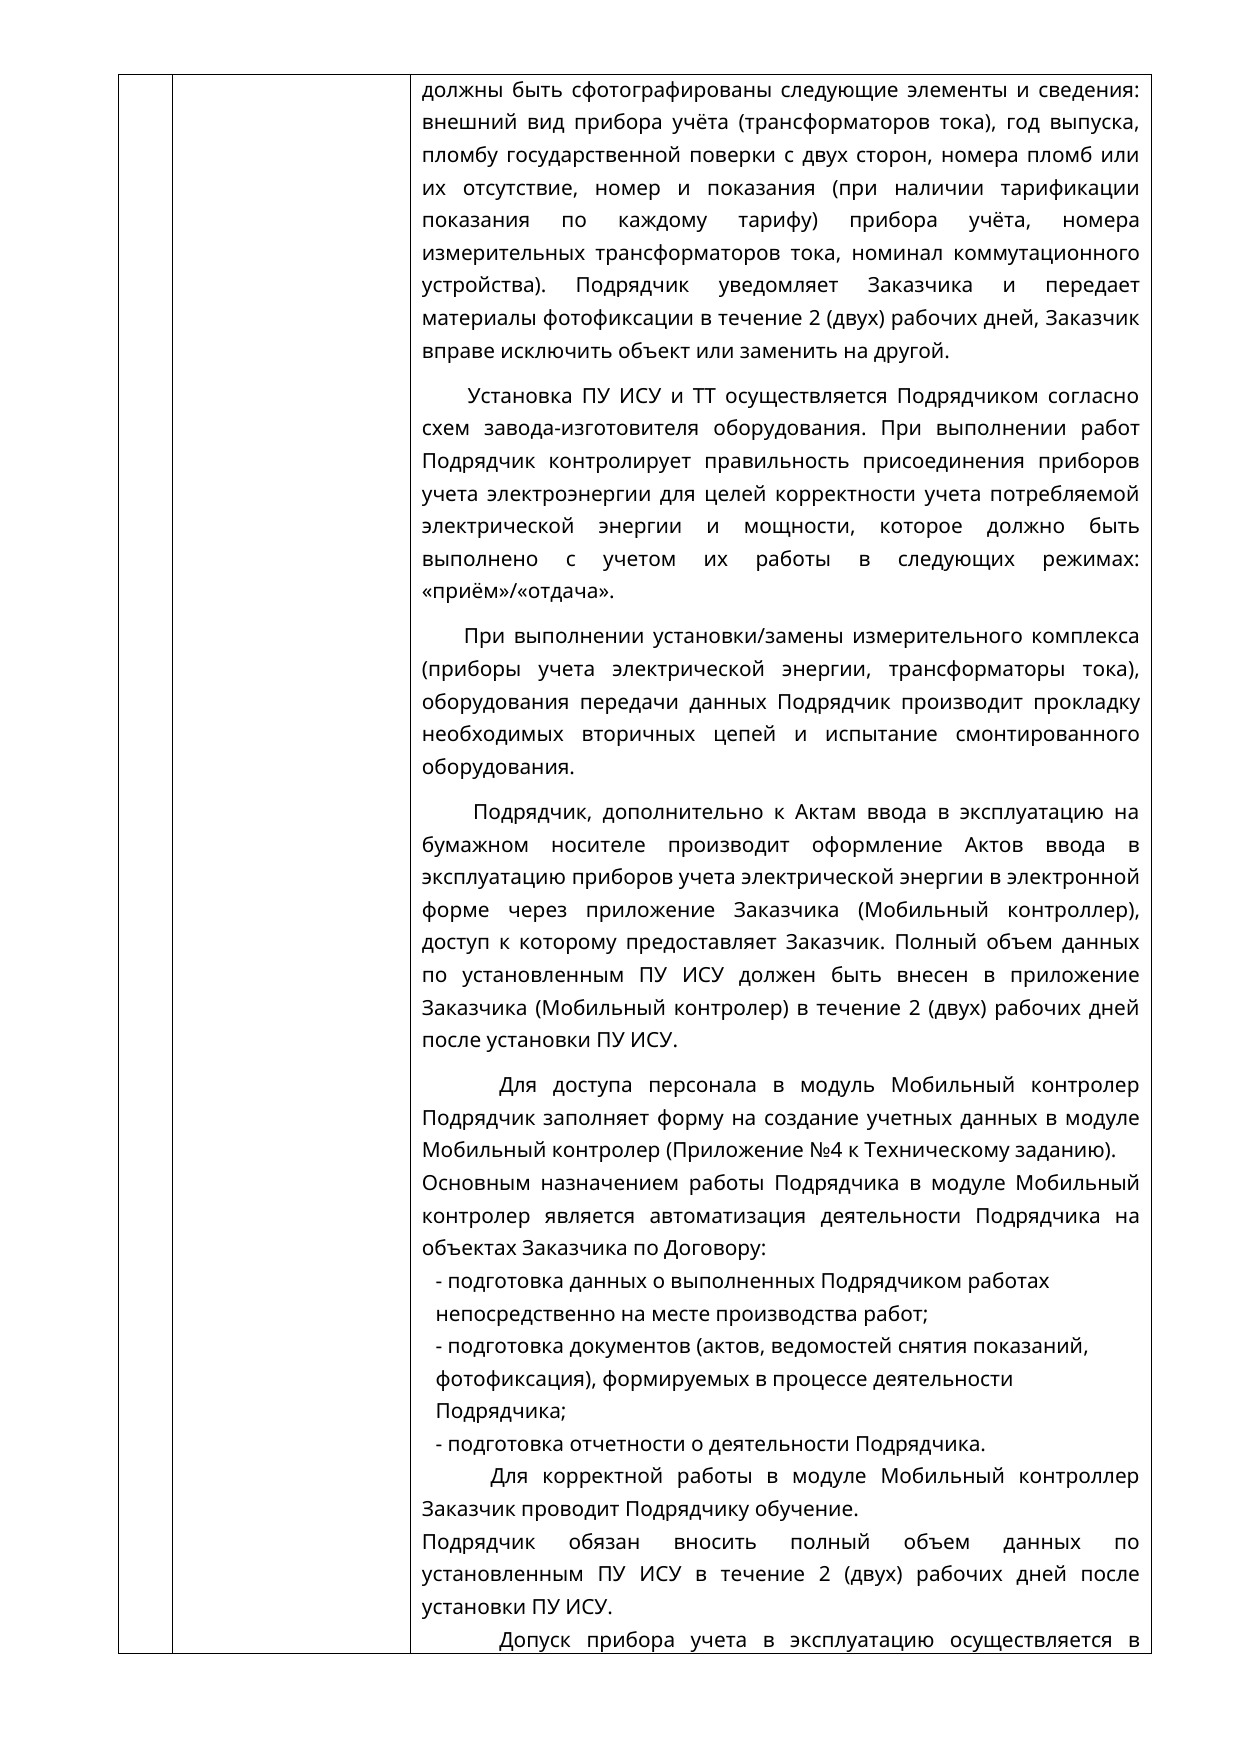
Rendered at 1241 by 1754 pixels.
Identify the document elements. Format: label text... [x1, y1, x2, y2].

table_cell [173, 75, 410, 1653]
table_cell 5 [119, 75, 172, 1653]
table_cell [411, 75, 1151, 1653]
